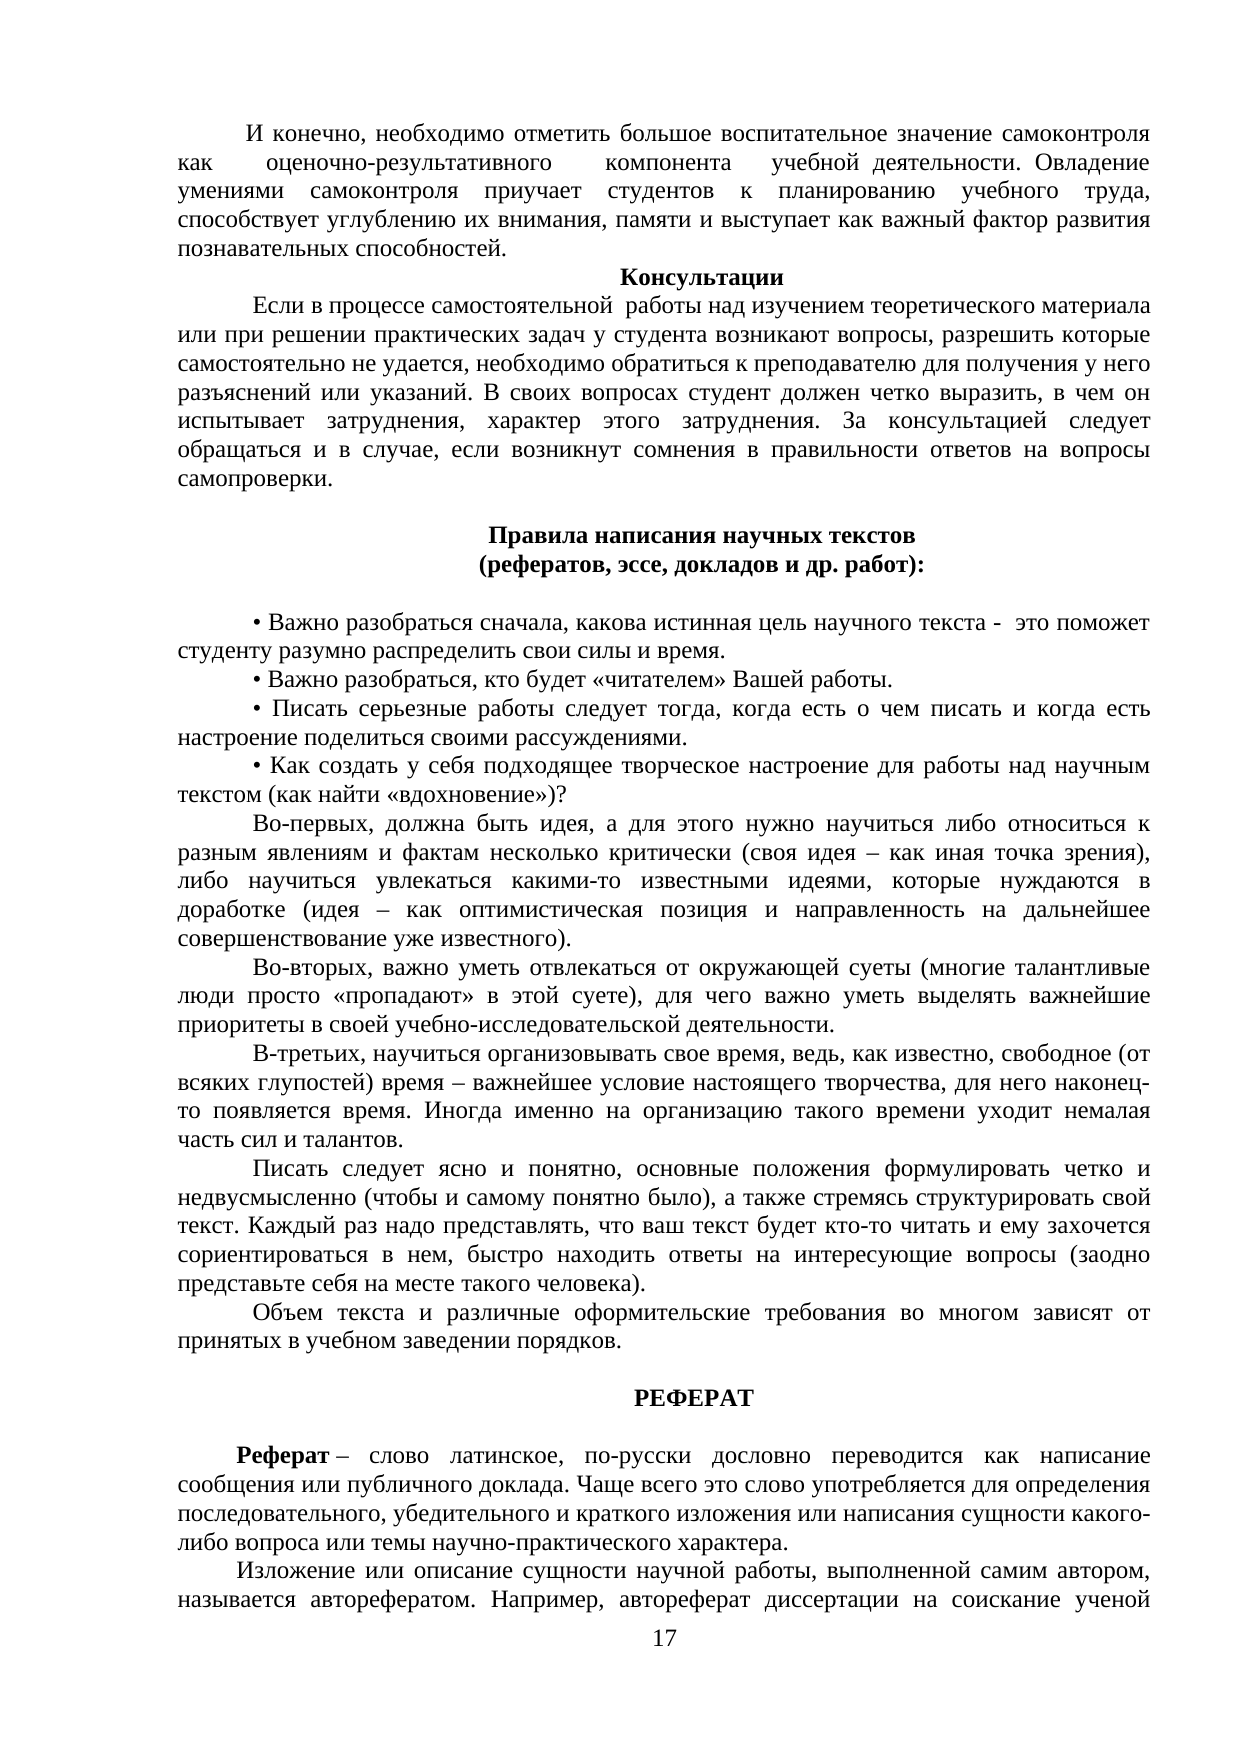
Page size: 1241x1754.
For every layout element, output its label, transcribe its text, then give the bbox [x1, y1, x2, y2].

text (рефератов, эссе, докладов и др. работ): [177, 549, 1152, 578]
text Правила написания научных текстов [177, 521, 1152, 549]
text И конечно, необходимо отметить большое воспитательное значение самоконтроля как оценочно-результативного компонента учебной деятельности. Овладение умениями самоконтроля приучает студентов к планированию учебного труда, способствует углублению их внимания, памяти и выступает как важный фактор развития познавательных способностей. [177, 118, 1152, 262]
text Консультации [177, 262, 1152, 291]
text • Как создать у себя подходящее творческое настроение для работы над научным текстом (как найти «вдохновение»)? [177, 751, 1152, 808]
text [177, 1556, 1152, 1613]
text Если в процессе самостоятельной работы над изучением теоретического материала или при решении практических задач у студента возникают вопросы, разрешить которые самостоятельно не удается, необходимо обратиться к преподавателю для получения у него разъяснений или указаний. В своих вопросах студент должен четко выразить, в чем он испытывает затруднения, характер этого затруднения. За консультацией следует обращаться и в случае, если возникнут сомнения в правильности ответов на вопросы самопроверки. [177, 291, 1152, 492]
text • Писать серьезные работы следует тогда, когда есть о чем писать и когда есть настроение поделиться своими рассуждениями. [177, 693, 1152, 751]
text Во-первых, должна быть идея, а для этого нужно научиться либо относиться к разным явлениям и фактам несколько критически (своя идея – как иная точка зрения), либо научиться увлекаться какими-то известными идеями, которые нуждаются в доработке (идея – как оптимистическая позиция и направленность на дальнейшее совершенствование уже известного). [177, 808, 1152, 952]
text • Важно разобраться, кто будет «читателем» Вашей работы. [177, 664, 1152, 693]
text РЕФЕРАТ [177, 1383, 1152, 1412]
text Во-вторых, важно уметь отвлекаться от окружающей суеты (многие талантливые люди просто «пропадают» в этой суете), для чего важно уметь выделять важнейшие приоритеты в своей учебно-исследовательской деятельности. [177, 952, 1152, 1038]
text Объем текста и различные оформительские требования во многом зависят от принятых в учебном заведении порядков. [177, 1297, 1152, 1354]
text Писать следует ясно и понятно, основные положения формулировать четко и недвусмысленно (чтобы и самому понятно было), а также стремясь структурировать свой текст. Каждый раз надо представлять, что ваш текст будет кто-то читать и ему захочется сориентироваться в нем, быстро находить ответы на интересующие вопросы (заодно представьте себя на месте такого человека). [177, 1153, 1152, 1297]
text • Важно разобраться сначала, какова истинная цель научного текста - это поможет студенту разумно распределить свои силы и время. [177, 607, 1152, 664]
text Реферат – слово латинское, по-русски дословно переводится как написание сообщения или публичного доклада. Чаще всего это слово употребляется для определения последовательного, убедительного и краткого изложения или написания сущности какого-либо вопроса или темы научно-практического характера. [177, 1441, 1152, 1556]
text В-третьих, научиться организовывать свое время, ведь, как известно, свободное (от всяких глупостей) время – важнейшее условие настоящего творчества, для него наконец-то появляется время. Иногда именно на организацию такого времени уходит немалая часть сил и талантов. [177, 1038, 1152, 1153]
